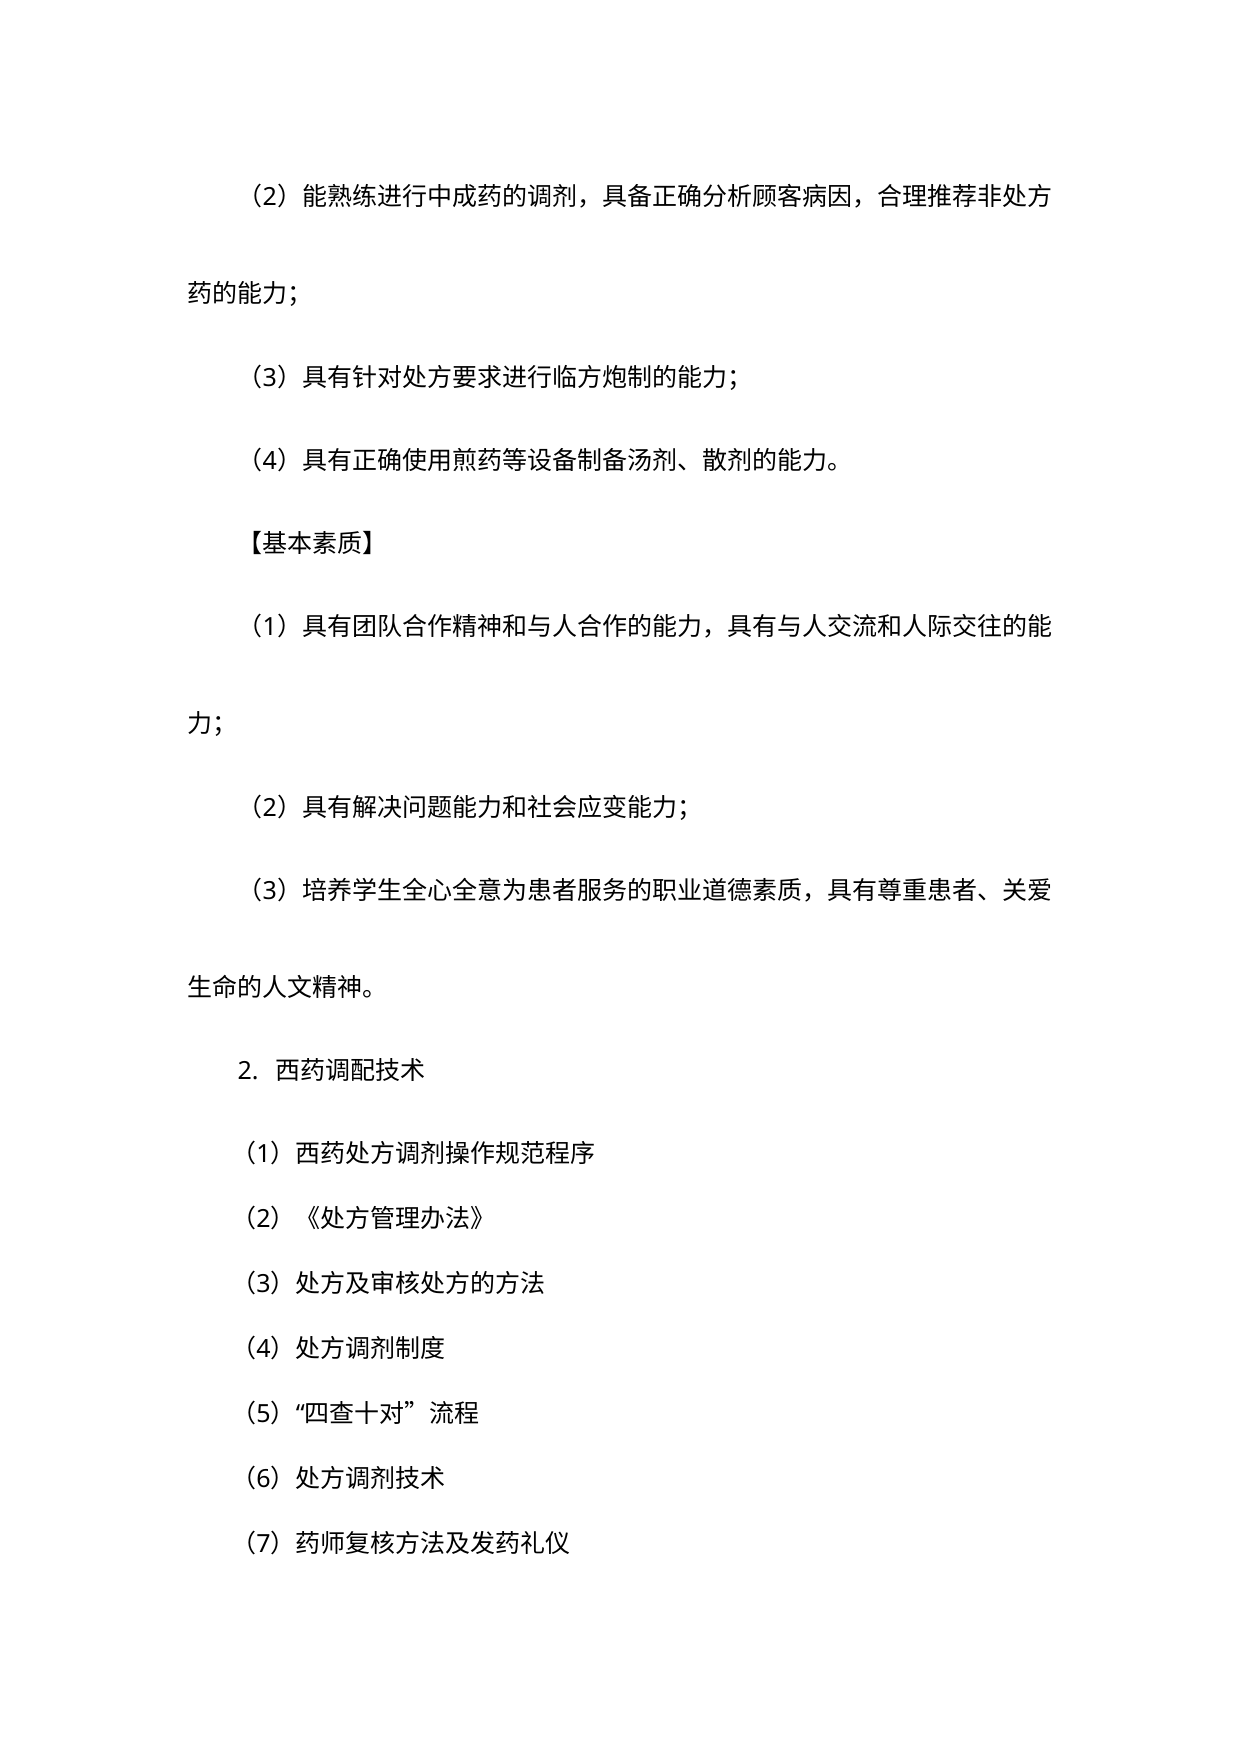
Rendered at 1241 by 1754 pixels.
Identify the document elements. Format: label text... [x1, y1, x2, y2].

list 西药处方调剂操作规范程序 [187, 1119, 1053, 1184]
list 处方调剂技术 [187, 1444, 1053, 1509]
list 处方及审核处方的方法 [187, 1249, 1053, 1314]
text 【基本素质】 [187, 509, 1053, 574]
list （2）能熟练进行中成药的调剂，具备正确分析顾客病因，合理推荐非处方药的能力； [187, 162, 1053, 324]
list 药师复核方法及发药礼仪 [187, 1509, 1053, 1574]
list （1）具有团队合作精神和与人合作的能力，具有与人交流和人际交往的能力； [187, 592, 1053, 754]
list “四查十对”流程 [187, 1379, 1053, 1444]
list （4）具有正确使用煎药等设备制备汤剂、散剂的能力。 [187, 426, 1053, 491]
list （2）具有解决问题能力和社会应变能力； [187, 773, 1053, 838]
list 处方调剂制度 [187, 1314, 1053, 1379]
list 《处方管理办法》 [187, 1184, 1053, 1249]
list （3）培养学生全心全意为患者服务的职业道德素质，具有尊重患者、关爱生命的人文精神。 [187, 856, 1053, 1018]
list （3）具有针对处方要求进行临方炮制的能力； [187, 343, 1053, 408]
list 西药调配技术 [187, 1036, 1053, 1101]
